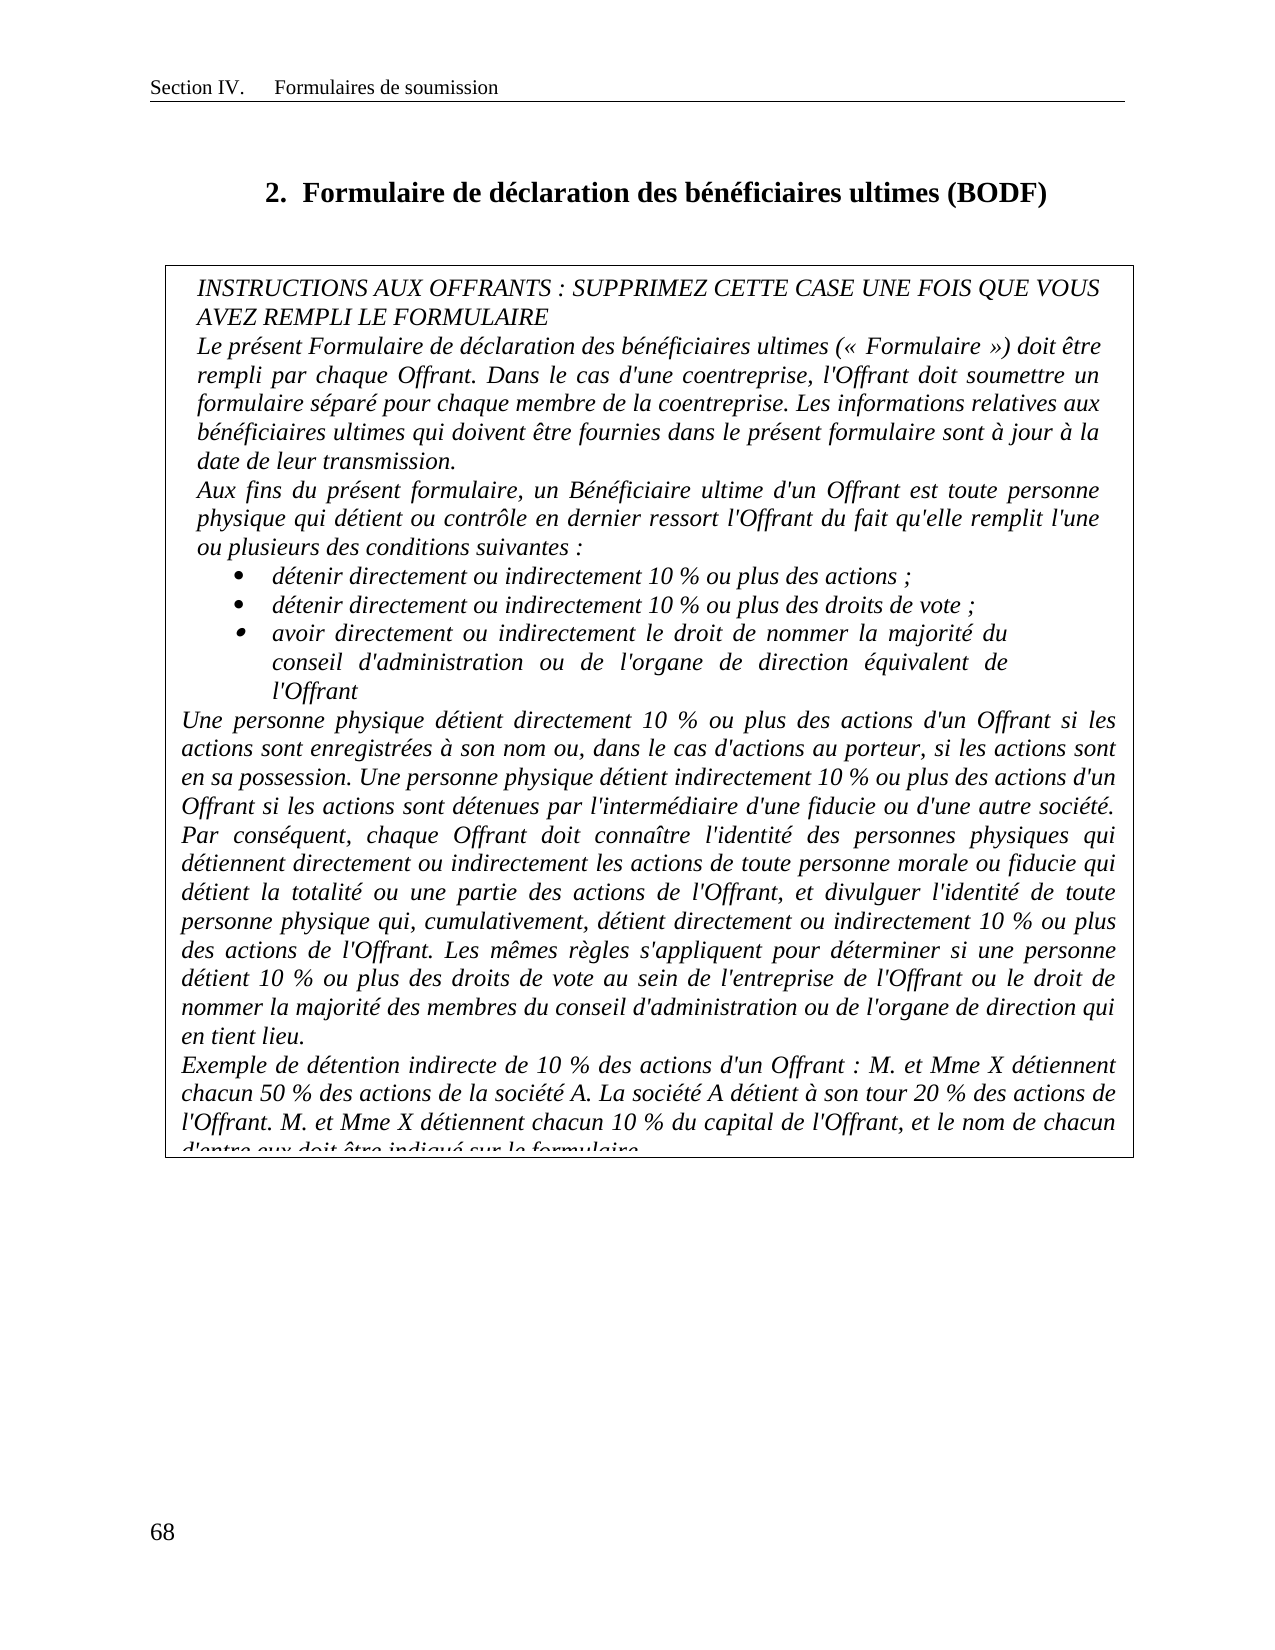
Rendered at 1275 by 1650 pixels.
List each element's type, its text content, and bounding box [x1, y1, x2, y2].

subtitle Formulaire de déclaration des bénéficiaires ultimes (BODF) [187, 175, 1125, 208]
